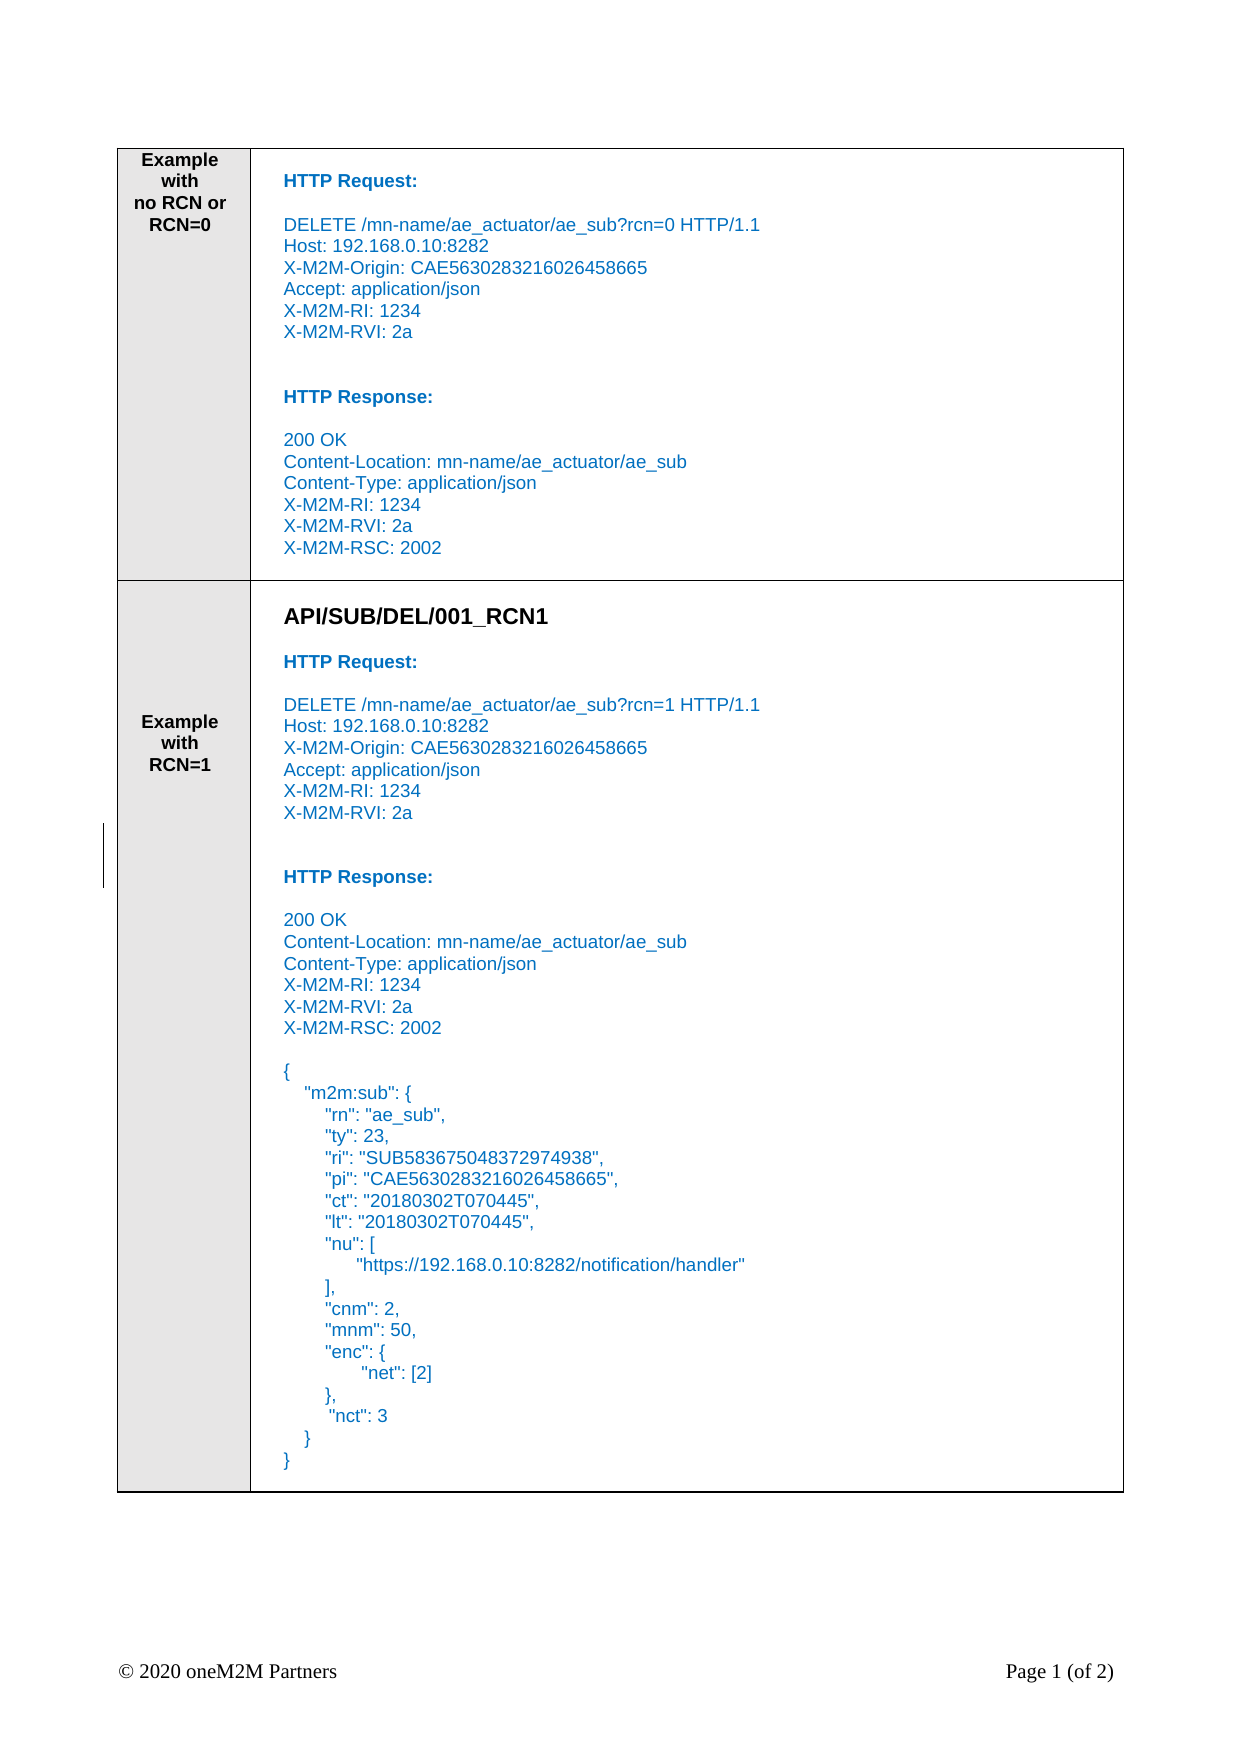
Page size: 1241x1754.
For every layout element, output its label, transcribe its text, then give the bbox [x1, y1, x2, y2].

table_cell Example with RCN=1 [118, 581, 250, 1491]
table_cell API/SUB/DEL/001_RCN1 HTTP Request: DELETE /mn-name/ae_actuator/ae_sub?rcn=1 HTTP/1.1 Host: 192.168.0.10:8282 X-M2M-Origin: CAE5630283216026458665 Accept: application/json X-M2M-RI: 1234 X-M2M-RVI: 2a HTTP Response: 200 OK Content-Location: mn-name/ae_actuator/ae_sub Content-Type: application/json X-M2M-RI: 1234 X-M2M-RVI: 2a X-M2M-RSC: 2002 { "m2m:sub": { "rn": "ae_sub", "ty": 23, "ri": "SUB583675048372974938", "pi": "CAE5630283216026458665", "ct": "20180302T070445", "lt": "20180302T070445", "nu": [ "https://192.168.0.10:8282/notification/handler" ], "cnm": 2, "mnm": 50, "enc": { "net": [2] }, "nct": 3 } } [251, 581, 1123, 1491]
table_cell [118, 149, 250, 580]
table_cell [251, 149, 1123, 580]
